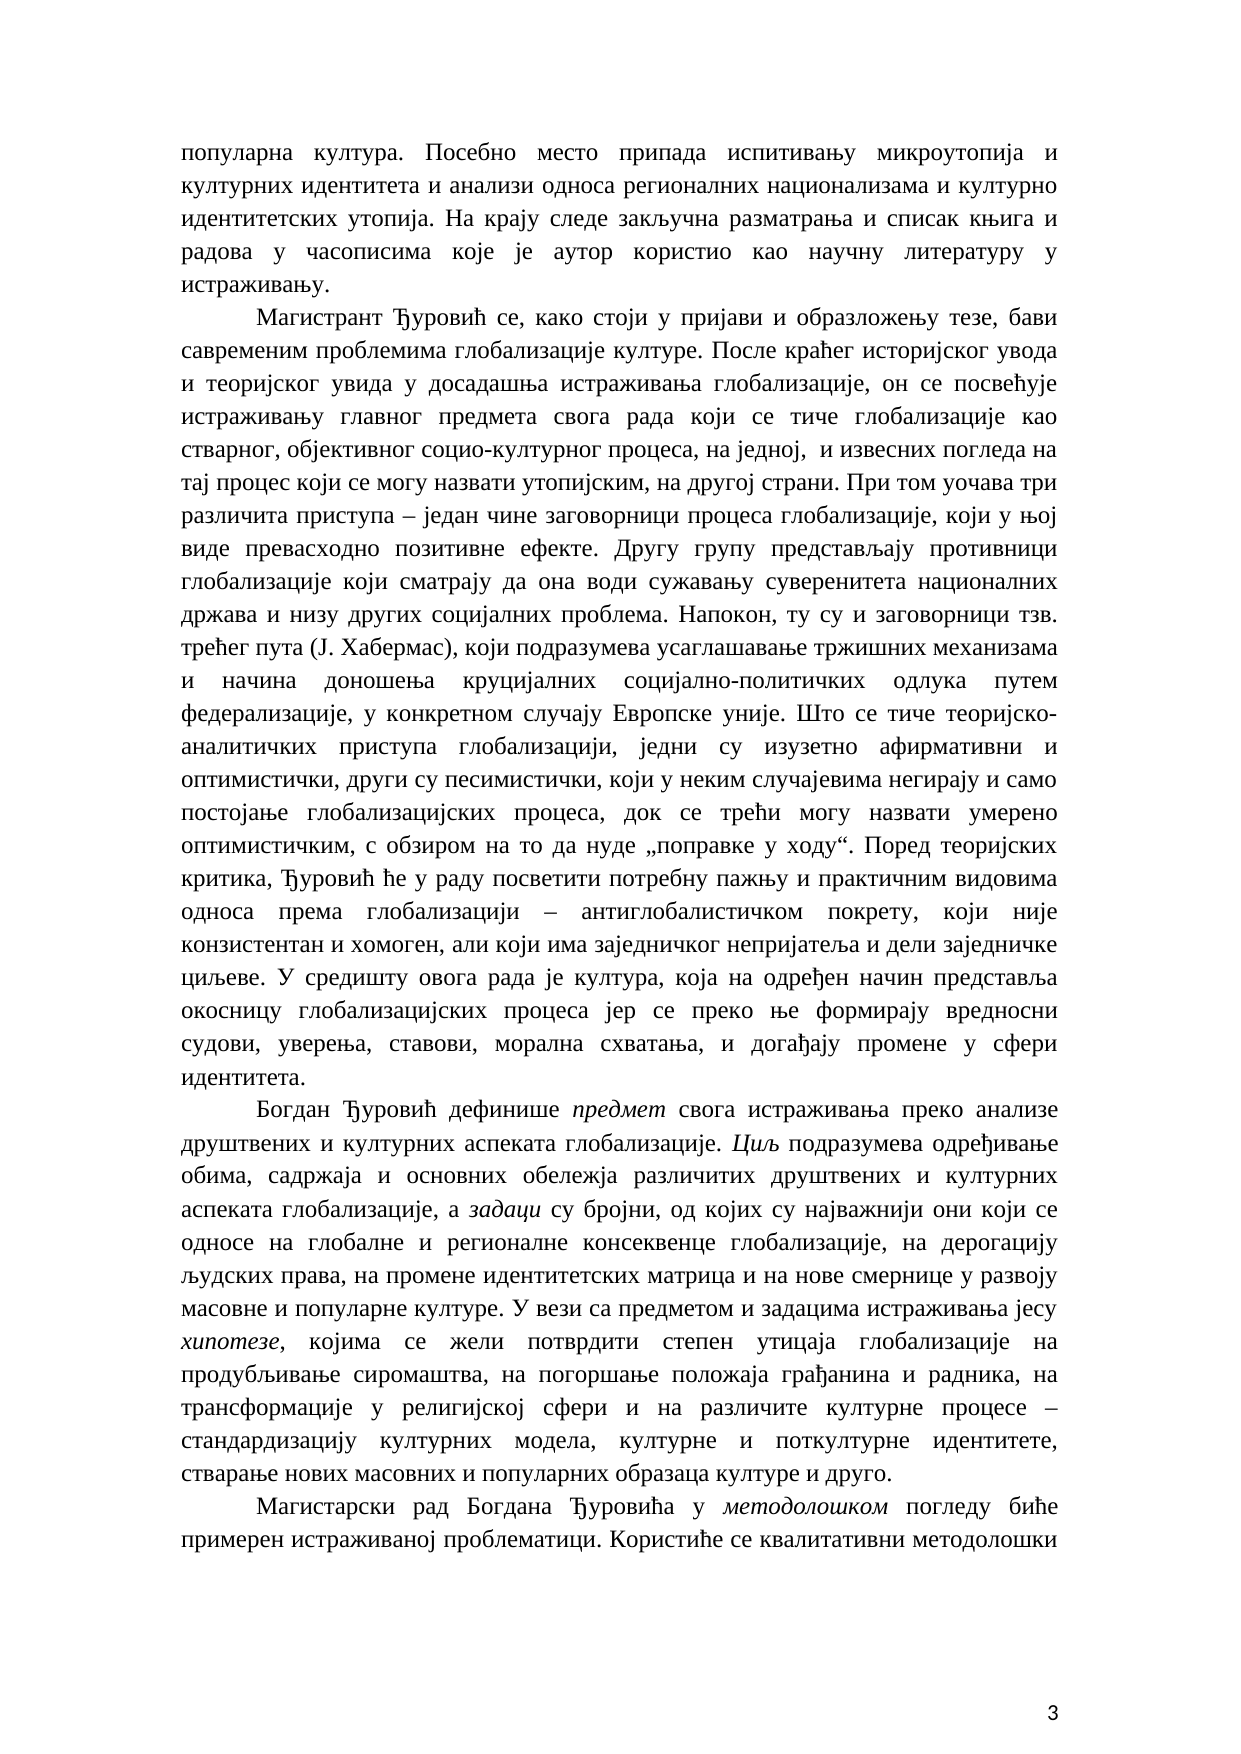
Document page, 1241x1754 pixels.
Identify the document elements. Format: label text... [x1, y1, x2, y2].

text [181, 137, 1058, 298]
text Богдан Ђуровић дефинише предмет свога истраживања преко анализе друштвених и културних аспеката глобализације. Циљ подразумева одређивање обима, садржаја и основних обележја различитих друштвених и културних аспеката глобализације, а задаци су бројни, од којих су најважнији они који се односе на глобалне и регионалне консеквенце глобализације, на дерогацију људских права, на промене идентитетских матрица и на нове смернице у развоју масовне и популарне културе. У вези са предметом и задацима истраживања јесу хипотезе, којима се жели потврдити степен утицаја глобализације на продубљивање сиромаштва, на погоршање положаја грађанина и радника, на трансформације у религијској сфери и на различите културне процесе – стандардизацију културних модела, културне и поткултурне идентитете, стварање нових масовних и популарних образаца културе и друго. [181, 1094, 1058, 1487]
text Магистрант Ђуровић се, како стоји у пријави и образложењу тезе, бави савременим проблемима глобализације културе. После краћег историјског увода и теоријског увида у досадашња истраживања глобализације, он се посвећује истраживању главног предмета свога рада који се тиче глобализације као стварног, објективног социо-културног процеса, на једној, и извесних погледа на тај процес који се могу назвати утопијским, на другој страни. При том уочава три различита приступа – један чине заговорници процеса глобализације, који у њој виде превасходно позитивне ефекте. Другу групу представљају противници глобализације који сматрају да она води сужавању суверенитета националних држава и низу других социјалних проблема. Напокон, ту су и заговорници тзв. трећег пута (Ј. Хабермас), који подразумева усаглашавање тржишних механизама и начина доношења круцијалних социјално-политичких одлука путем федерализације, у конкретном случају Европске уније. Што се тиче теоријско-аналитичких приступа глобализацији, једни су изузетно афирмативни и оптимистички, други су песимистички, који у неким случајевима негирају и само постојање глобализацијских процеса, док се трећи могу назвати умерено оптимистичким, с обзиром на то да нуде „поправке у ходу“. Поред теоријских критика, Ђуровић ће у раду посветити потребну пажњу и практичним видовима односа према глобализацији – антиглобалистичком покрету, који није конзистентан и хомоген, али који има заједничког непријатеља и дели заједничке циљеве. У средишту овога рада је култура, која на одређен начин представља окосницу глобализацијских процеса јер се преко ње формирају вредносни судови, уверења, ставови, морална схватања, и догађају промене у сфери идентитета. [181, 302, 1058, 1090]
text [181, 1491, 1058, 1553]
